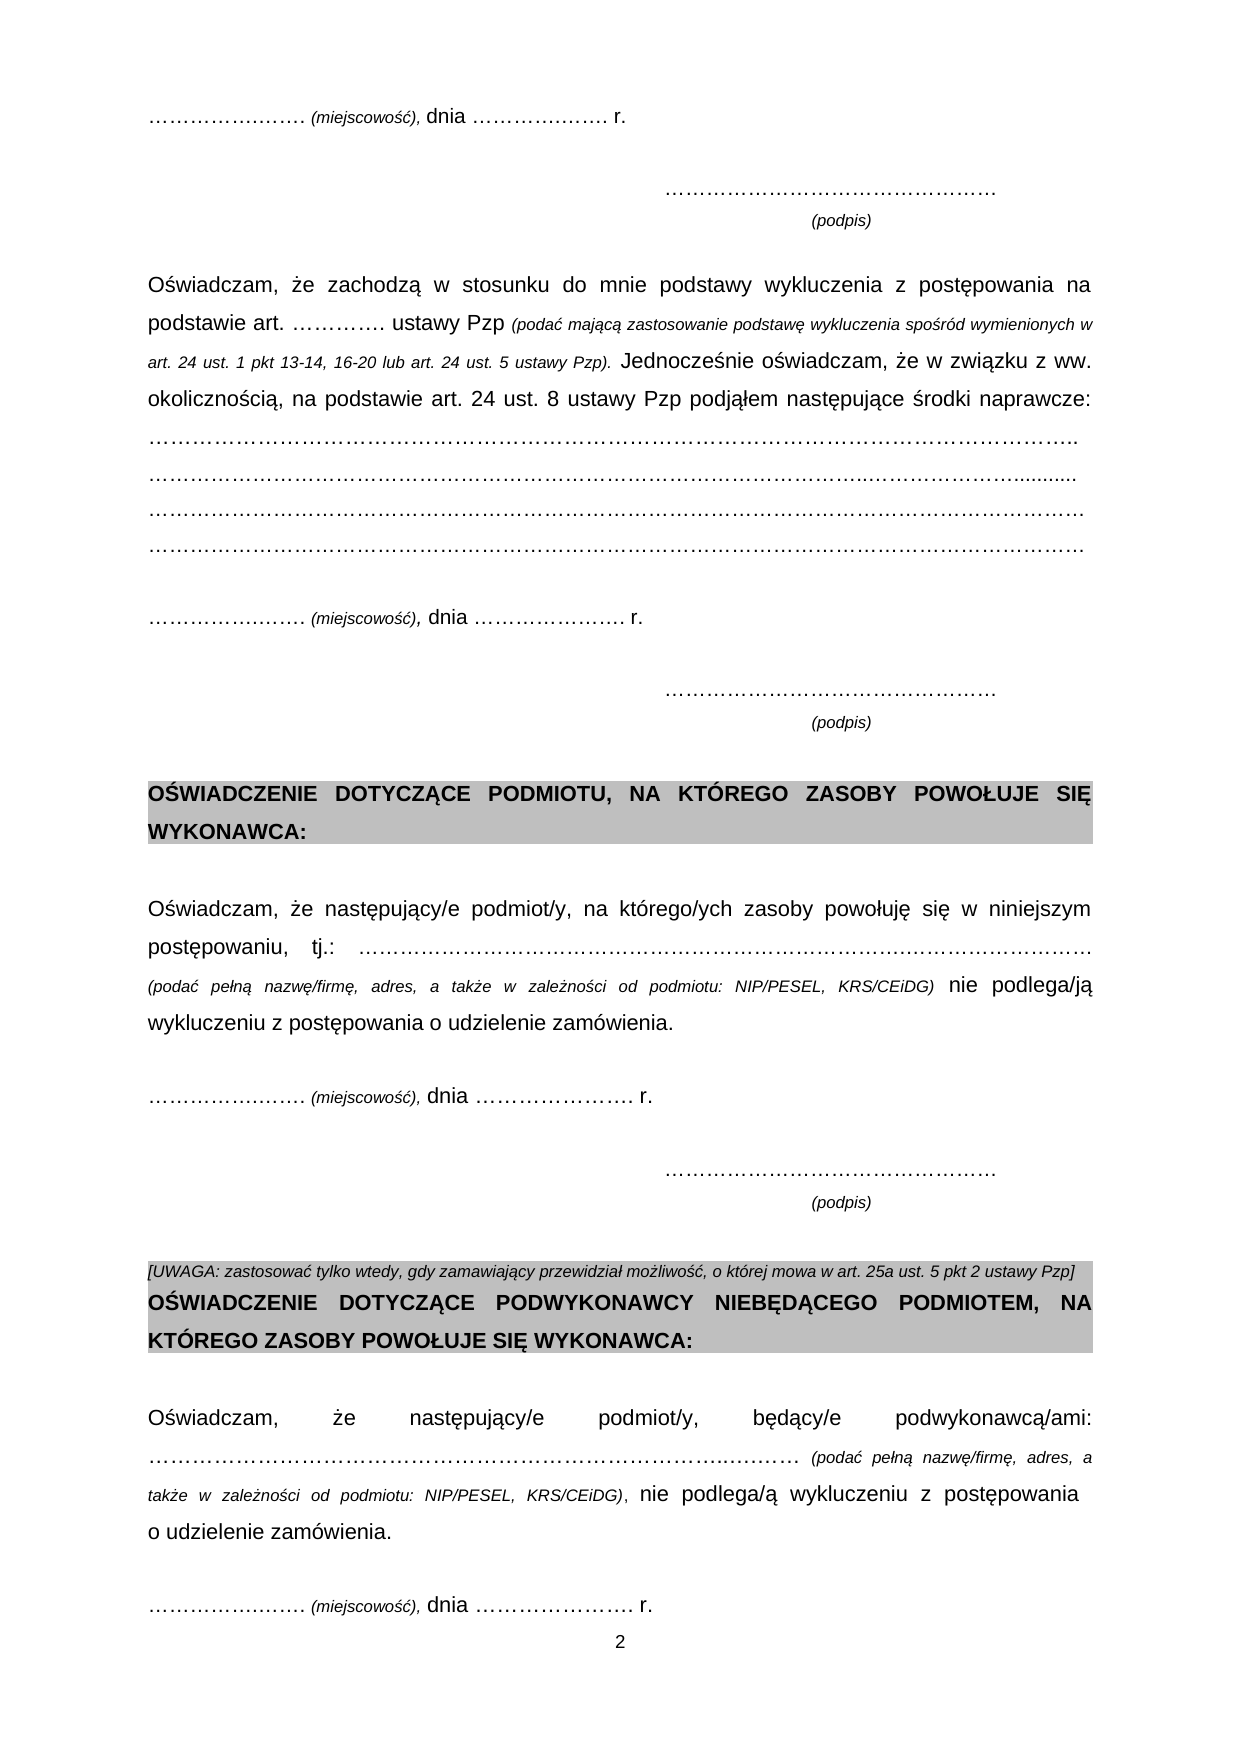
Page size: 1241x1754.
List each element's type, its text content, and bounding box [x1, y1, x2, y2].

text …………….……. (miejscowość), dnia ………….……. r. [148, 103, 1093, 127]
text OŚWIADCZENIE DOTYCZĄCE PODMIOTU, NA KTÓREGO ZASOBY POWOŁUJE SIĘ WYKONAWCA: [148, 781, 1093, 844]
text (podpis) [738, 713, 1093, 732]
text …………….……. (miejscowość), dnia …………………. r. [148, 1083, 1093, 1109]
text OŚWIADCZENIE DOTYCZĄCE PODWYKONAWCY NIEBĘDĄCEGO PODMIOTEM, NA KTÓREGO ZASOBY POWOŁUJE SIĘ WYKONAWCA: [148, 1290, 1093, 1353]
text Oświadczam, że następujący/e podmiot/y, będący/e podwykonawcą/ami: ……………………………………………………………………..….…… (podać pełną nazwę/firmę, adres, a także w zależności od podmiotu: NIP/PESEL, KRS/CEiDG), nie podlega/ą wykluczeniu z postępowania o udzielenie zamówienia. [148, 1405, 1093, 1544]
text ………………………………………… [148, 1157, 1093, 1181]
text (podpis) [738, 1193, 1093, 1212]
text …………………………………………………………………………………………..…………………...........……………………………………………………………………………………………………………………………………………………………………………………………………………………………………………… [148, 461, 1093, 557]
text (podpis) [738, 211, 1093, 230]
text Oświadczam, że następujący/e podmiot/y, na którego/ych zasoby powołuję się w niniejszym postępowaniu, tj.: …………………………………………………………………….……………………… (podać pełną nazwę/firmę, adres, a także w zależności od podmiotu: NIP/PESEL, KRS/CEiDG) nie podlega/ją wykluczeniu z postępowania o udzielenie zamówienia. [148, 896, 1093, 1035]
text Oświadczam, że zachodzą w stosunku do mnie podstawy wykluczenia z postępowania na podstawie art. …………. ustawy Pzp (podać mającą zastosowanie podstawę wykluczenia spośród wymienionych w art. 24 ust. 1 pkt 13-14, 16-20 lub art. 24 ust. 5 ustawy Pzp). Jednocześnie oświadczam, że w związku z ww. okolicznością, na podstawie art. 24 ust. 8 ustawy Pzp podjąłem następujące środki naprawcze: ……………………………………………………………………………………………………………….. [148, 272, 1093, 449]
text …………….……. (miejscowość), dnia …………………. r. [148, 1592, 1093, 1618]
text …………….……. (miejscowość), dnia …………………. r. [148, 605, 1093, 629]
text ………………………………………… [148, 175, 1093, 199]
text ………………………………………… [148, 677, 1093, 701]
text [UWAGA: zastosować tylko wtedy, gdy zamawiający przewidział możliwość, o której mowa w art. 25a ust. 5 pkt 2 ustawy Pzp] [148, 1261, 1093, 1281]
